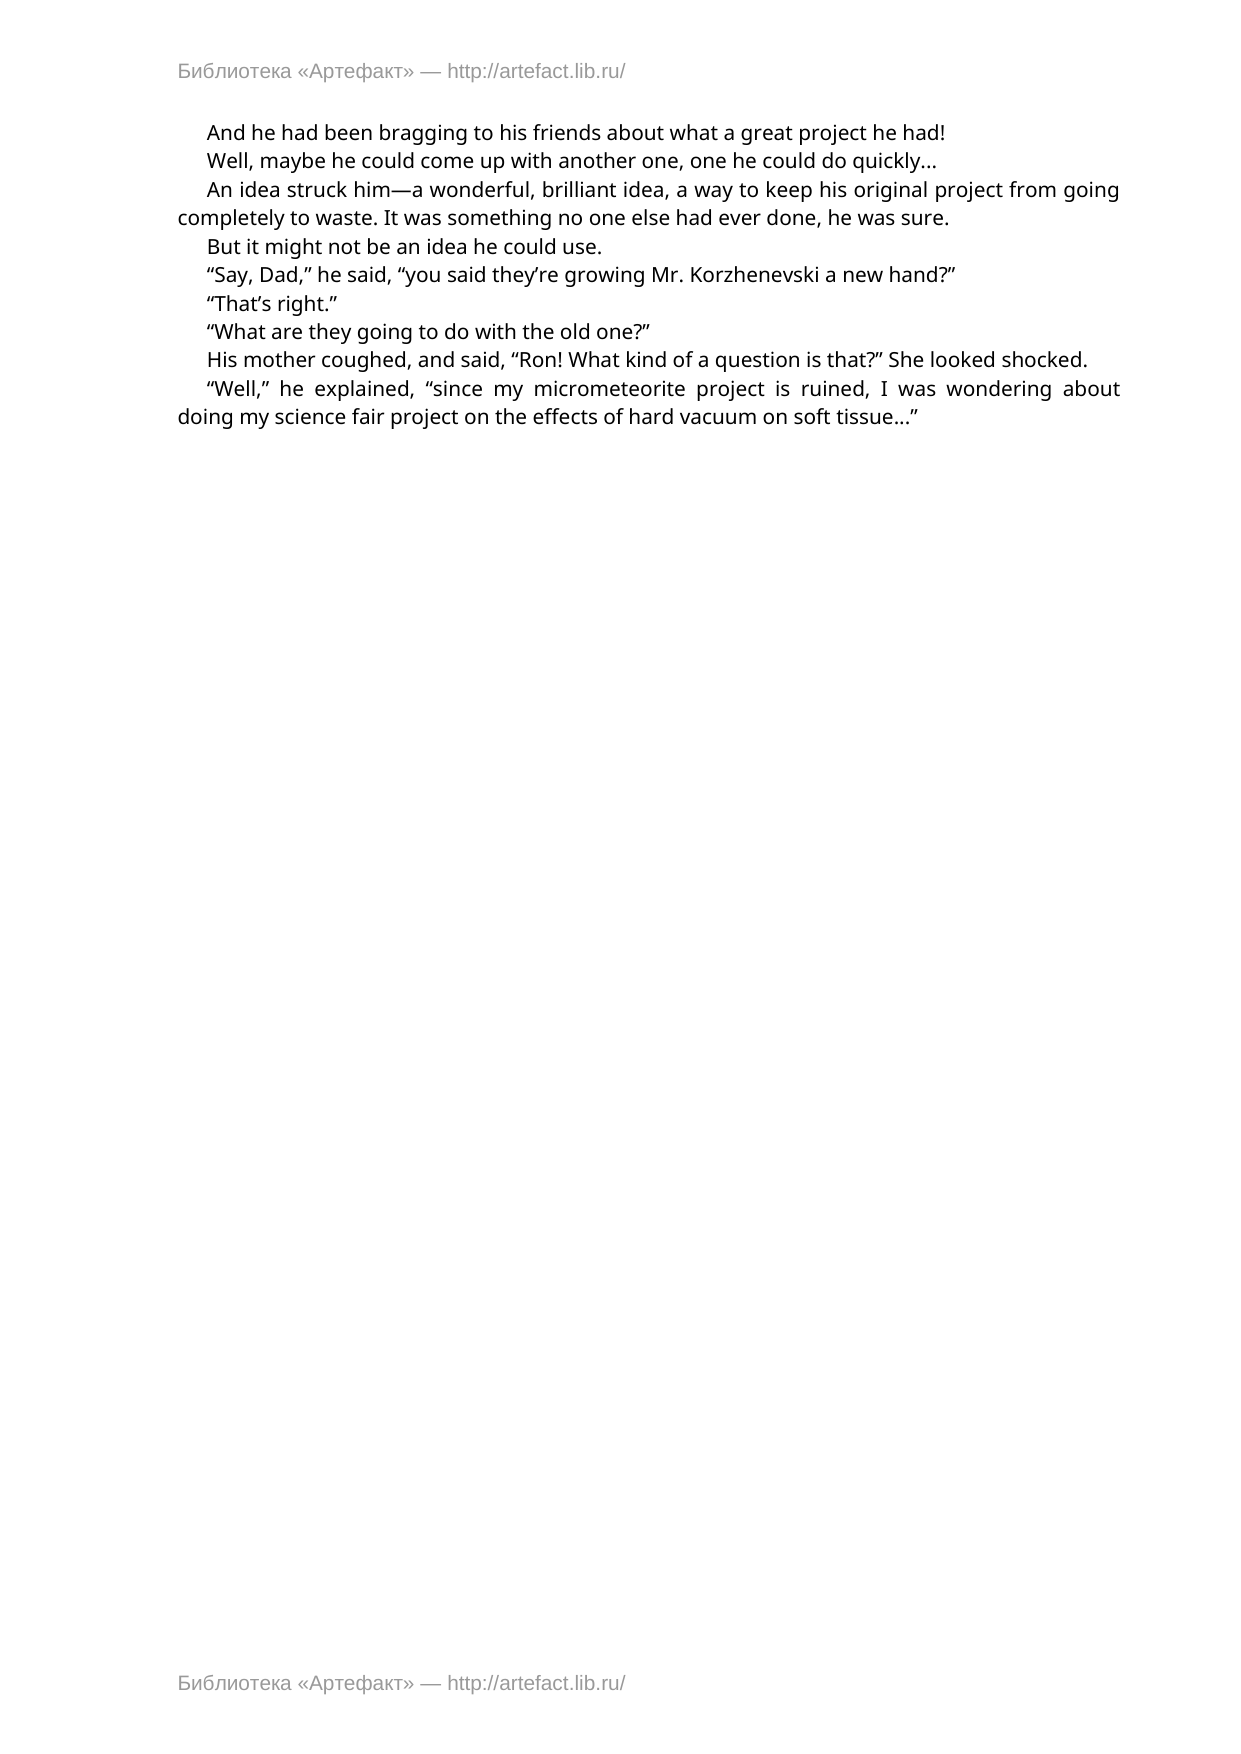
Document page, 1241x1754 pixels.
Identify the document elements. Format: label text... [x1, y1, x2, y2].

text But it might not be an idea he could use. [177, 232, 1122, 260]
text “That’s right.” [177, 289, 1122, 317]
text “Well,” he explained, “since my micrometeorite project is ruined, I was wondering about doing my science fair project on the effects of hard vacuum on soft tissue...” [177, 374, 1122, 431]
text Well, maybe he could come up with another one, one he could do quickly... [177, 147, 1122, 175]
text “Say, Dad,” he said, “you said they’re growing Mr. Korzhenevski a new hand?” [177, 260, 1122, 289]
text “What are they going to do with the old one?” [177, 317, 1122, 346]
text His mother coughed, and said, “Ron! What kind of a question is that?” She looked shocked. [177, 346, 1122, 374]
text An idea struck him—a wonderful, brilliant idea, a way to keep his original project from going completely to waste. It was something no one else had ever done, he was sure. [177, 175, 1122, 232]
text And he had been bragging to his friends about what a great project he had! [177, 118, 1122, 147]
